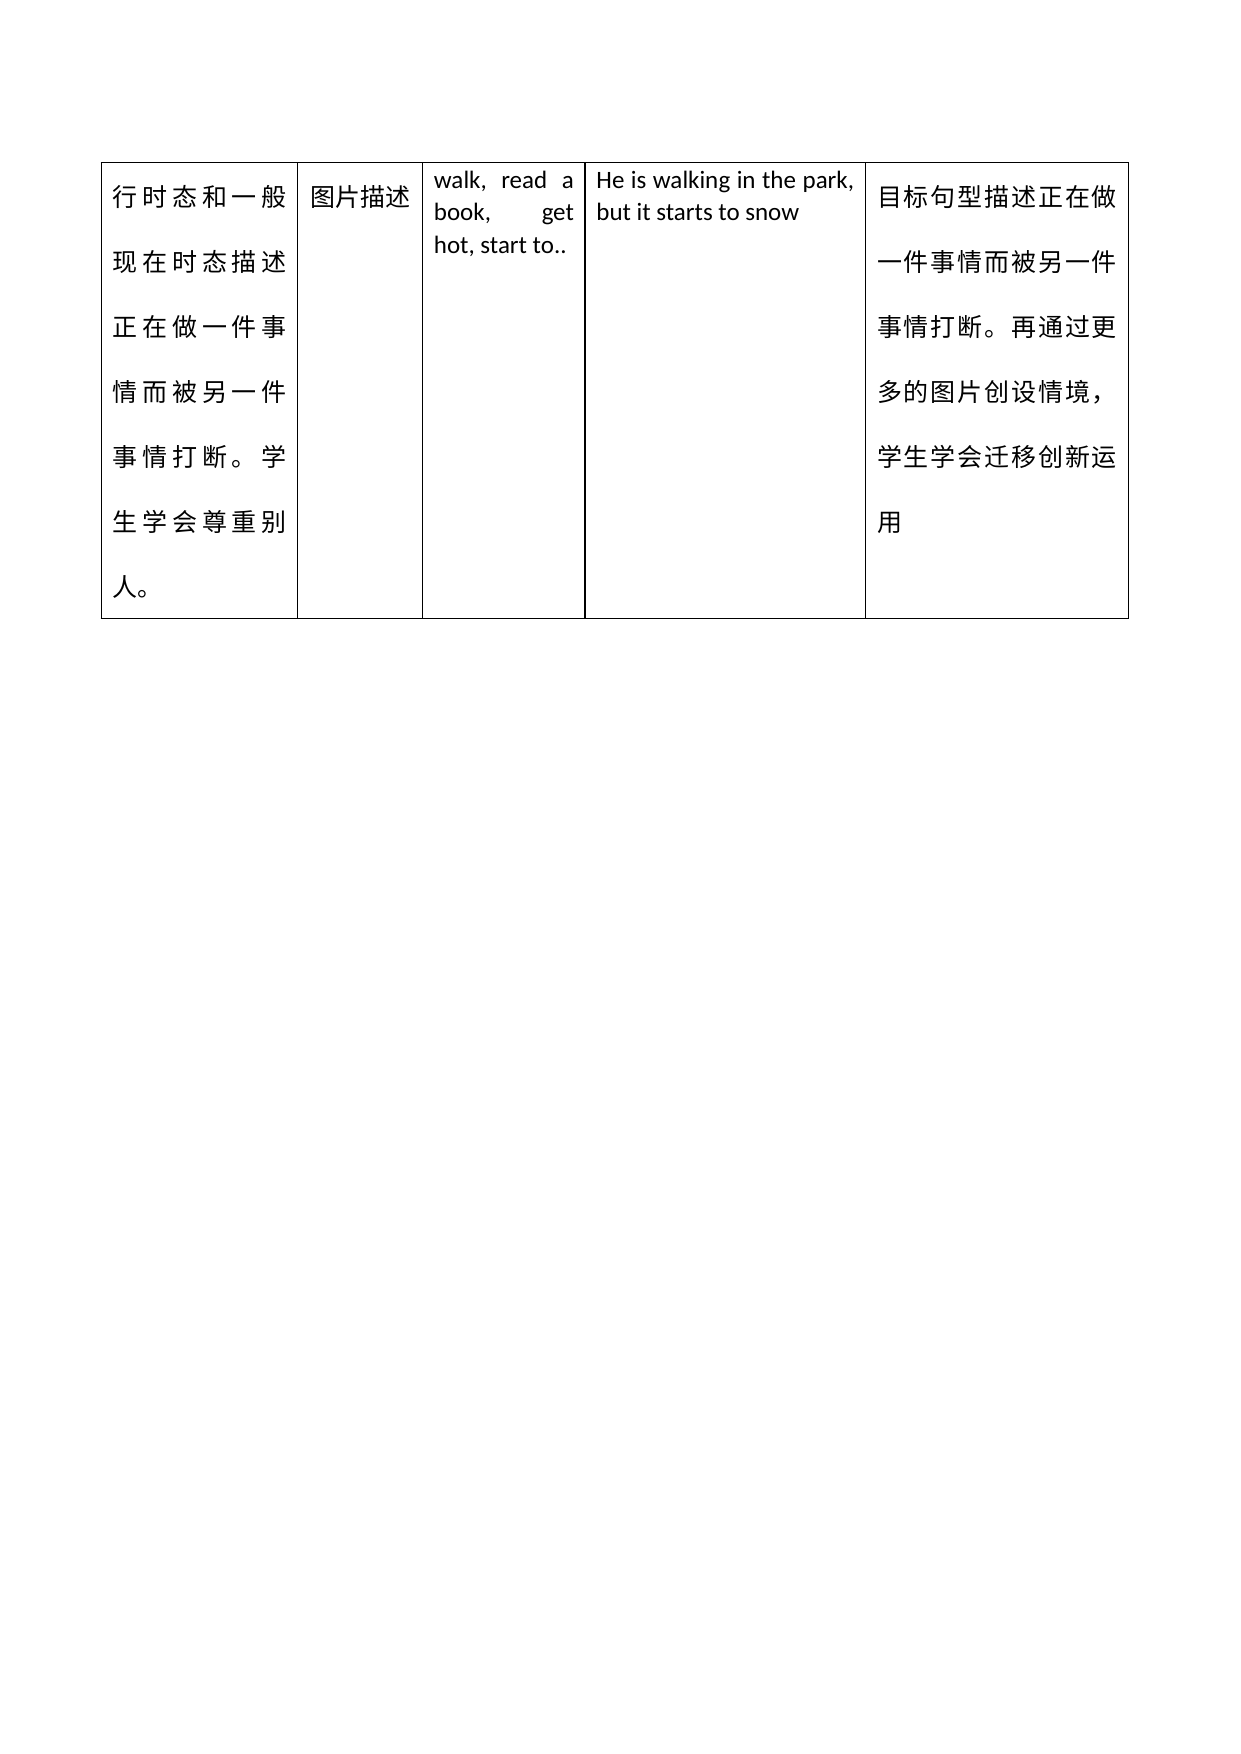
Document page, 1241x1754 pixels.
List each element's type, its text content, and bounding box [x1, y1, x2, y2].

table_cell 语篇四 图片描述 [298, 163, 422, 618]
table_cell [586, 163, 865, 618]
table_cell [423, 163, 584, 618]
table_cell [866, 163, 1128, 618]
